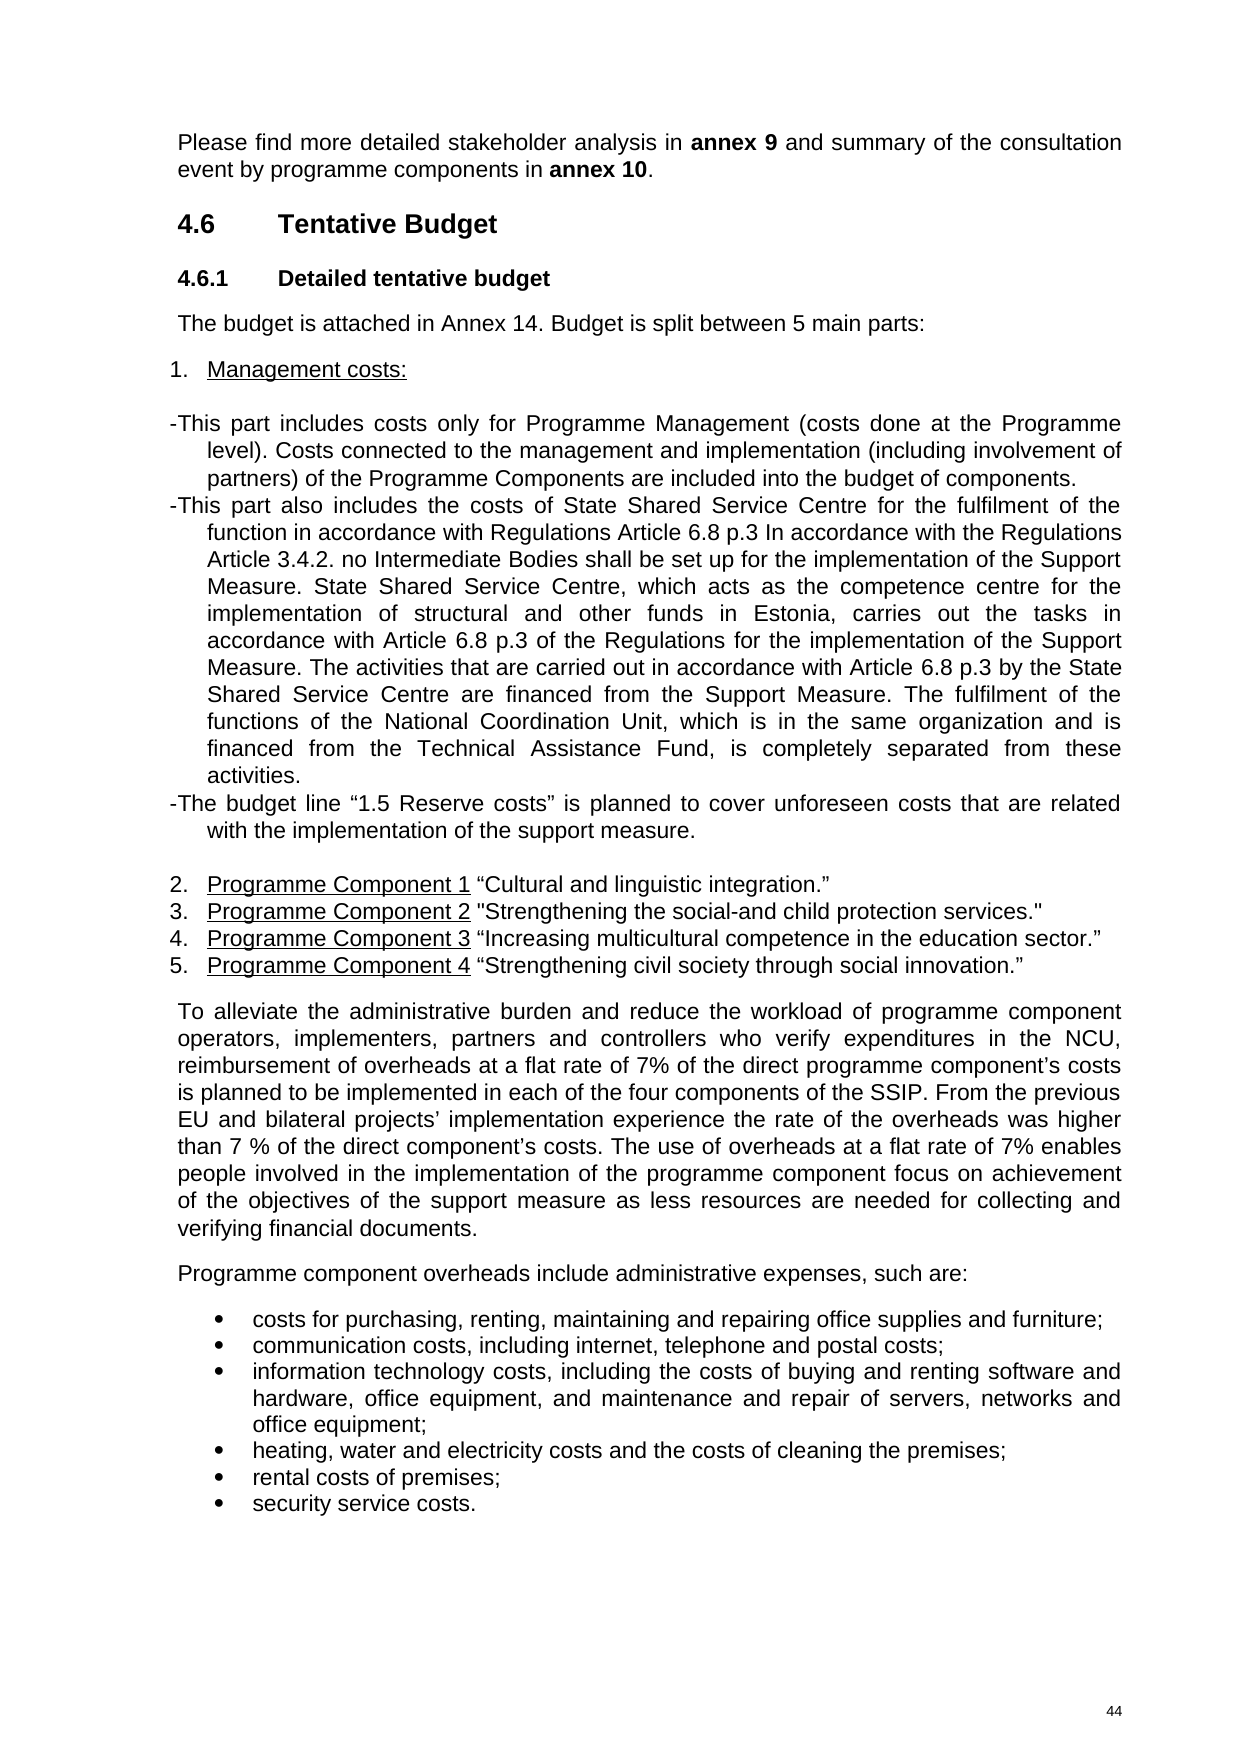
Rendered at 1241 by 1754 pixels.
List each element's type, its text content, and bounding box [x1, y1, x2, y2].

list security service costs. [215, 1490, 1122, 1516]
list This part also includes the costs of State Shared Service Centre for the fulfilment of the function in accordance with Regulations Article 6.8 p.3 In accordance with the Regulations Article 3.4.2. no Intermediate Bodies shall be set up for the implementation of the Support Measure. State Shared Service Centre, which acts as the competence centre for the implementation of structural and other funds in Estonia, carries out the tasks in accordance with Article 6.8 p.3 of the Regulations for the implementation of the Support Measure. The activities that are carried out in accordance with Article 6.8 p.3 by the State Shared Service Centre are financed from the Support Measure. The fulfilment of the functions of the National Coordination Unit, which is in the same organization and is financed from the Technical Assistance Fund, is completely separated from these activities. [169, 491, 1122, 789]
subtitle Detailed tentative budget [177, 264, 1122, 291]
list information technology costs, including the costs of buying and renting software and hardware, office equipment, and maintenance and repair of servers, networks and office equipment; [215, 1358, 1122, 1437]
list heating, water and electricity costs and the costs of cleaning the premises; [215, 1437, 1122, 1464]
text Programme component overheads include administrative expenses, such are: [177, 1260, 1122, 1287]
list Programme Component 2 "Strengthening the social-and child protection services." [169, 897, 1122, 924]
list Programme Component 3 “Increasing multicultural competence in the education sector.” [169, 924, 1122, 951]
list Programme Component 4 “Strengthening civil society through social innovation.” [169, 951, 1122, 978]
text Please find more detailed stakeholder analysis in annex 9 and summary of the consultation event by programme components in annex 10. [177, 128, 1122, 183]
list costs for purchasing, renting, maintaining and repairing office supplies and furniture; [215, 1306, 1122, 1332]
list The budget line “1.5 Reserve costs” is planned to cover unforeseen costs that are related with the implementation of the support measure. [169, 789, 1122, 843]
list Management costs: [169, 356, 1122, 383]
list Programme Component 1 “Cultural and linguistic integration.” [169, 870, 1122, 897]
text To alleviate the administrative burden and reduce the workload of programme component operators, implementers, partners and controllers who verify expenditures in the NCU, reimbursement of overheads at a flat rate of 7% of the direct programme component’s costs is planned to be implemented in each of the four components of the SSIP. From the previous EU and bilateral projects’ implementation experience the rate of the overheads was higher than 7 % of the direct component’s costs. The use of overheads at a flat rate of 7% enables people involved in the implementation of the programme component focus on achievement of the objectives of the support measure as less resources are needed for collecting and verifying financial documents. [177, 997, 1122, 1241]
list communication costs, including internet, telephone and postal costs; [215, 1332, 1122, 1358]
subtitle Tentative Budget [177, 208, 1122, 239]
list This part includes costs only for Programme Management (costs done at the Programme level). Costs connected to the management and implementation (including involvement of partners) of the Programme Components are included into the budget of components. [169, 410, 1122, 491]
list rental costs of premises; [215, 1464, 1122, 1490]
text The budget is attached in Annex 14. Budget is split between 5 main parts: [177, 310, 1122, 337]
